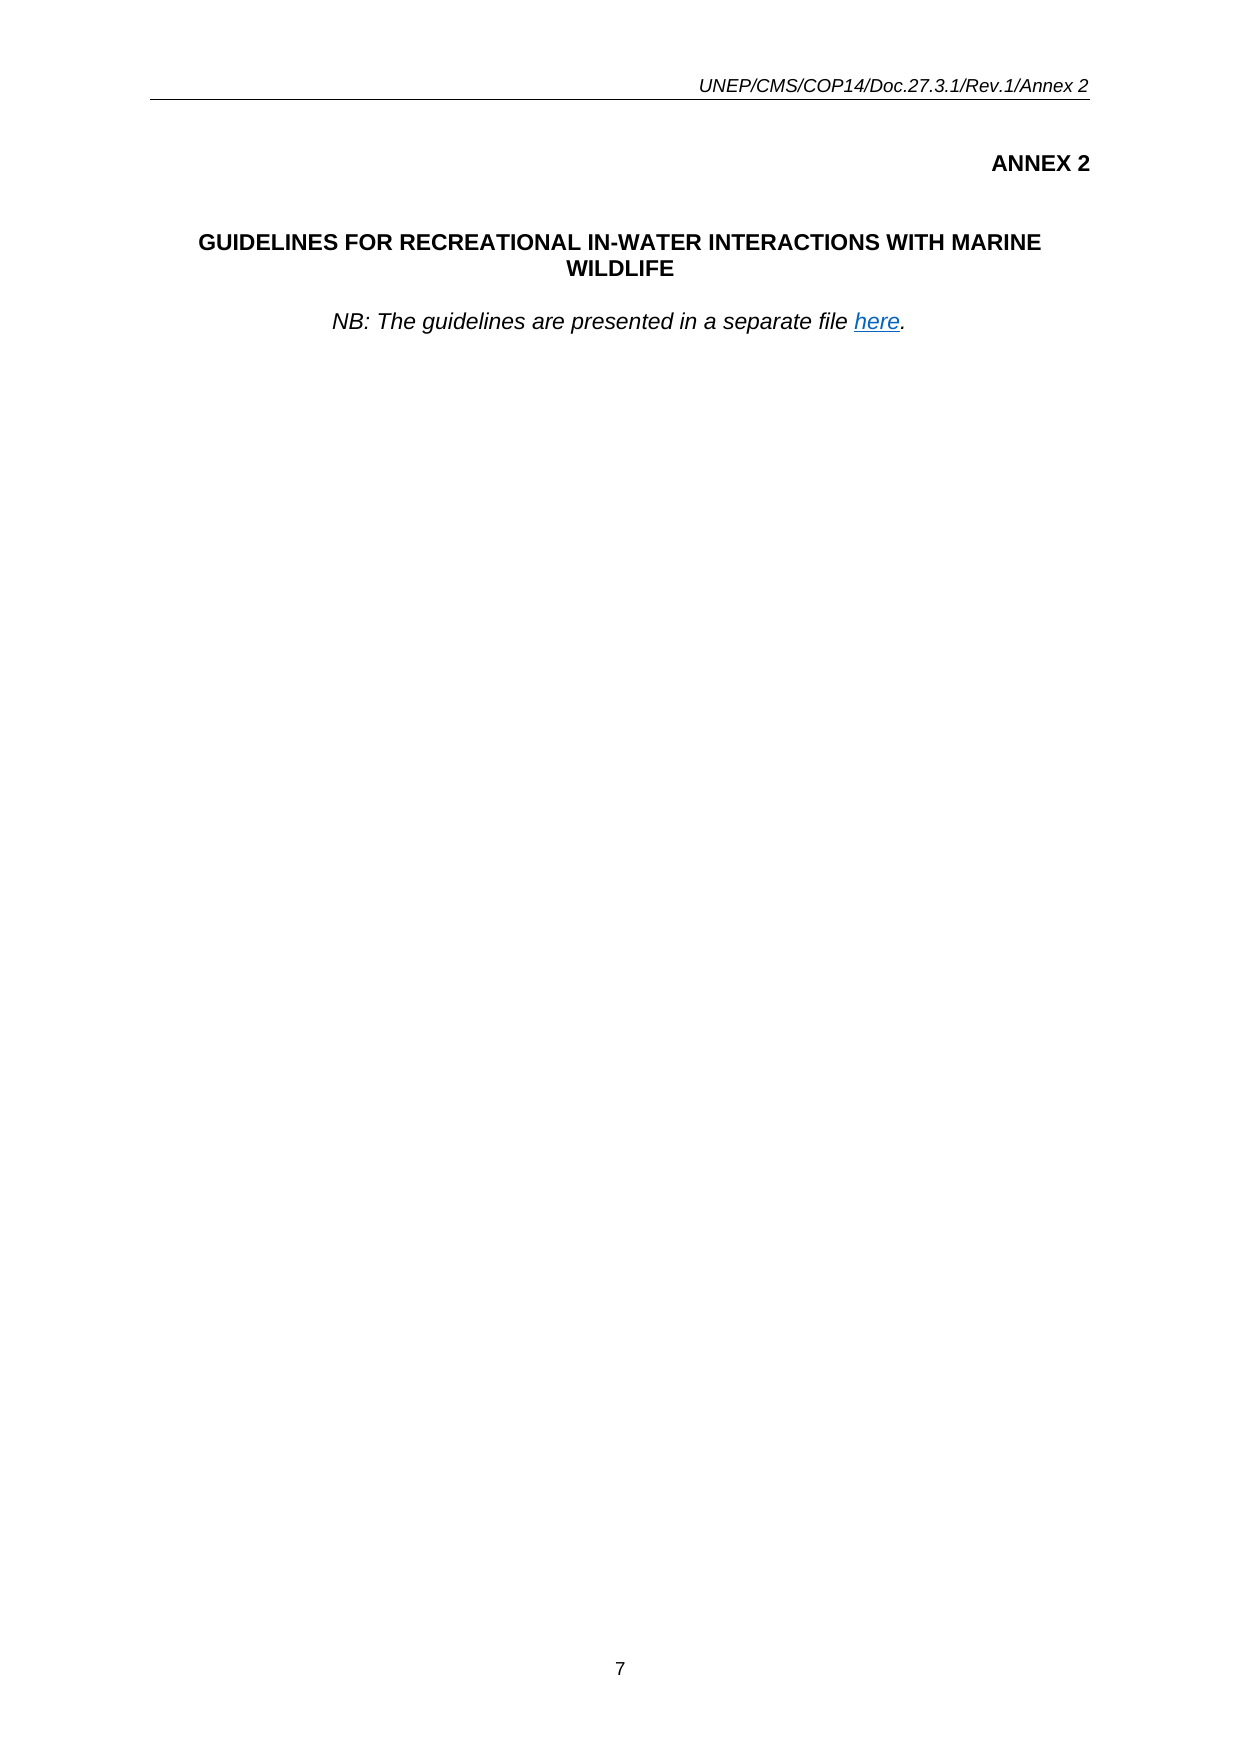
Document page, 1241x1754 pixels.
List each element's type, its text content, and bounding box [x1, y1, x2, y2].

text NB: The guidelines are presented in a separate file here. [150, 308, 1090, 334]
text GUIDELINES FOR RECREATIONAL IN-WATER INTERACTIONS WITH MARINE WILDLIFE [150, 229, 1090, 282]
text ANNEX 2 [150, 150, 1090, 176]
